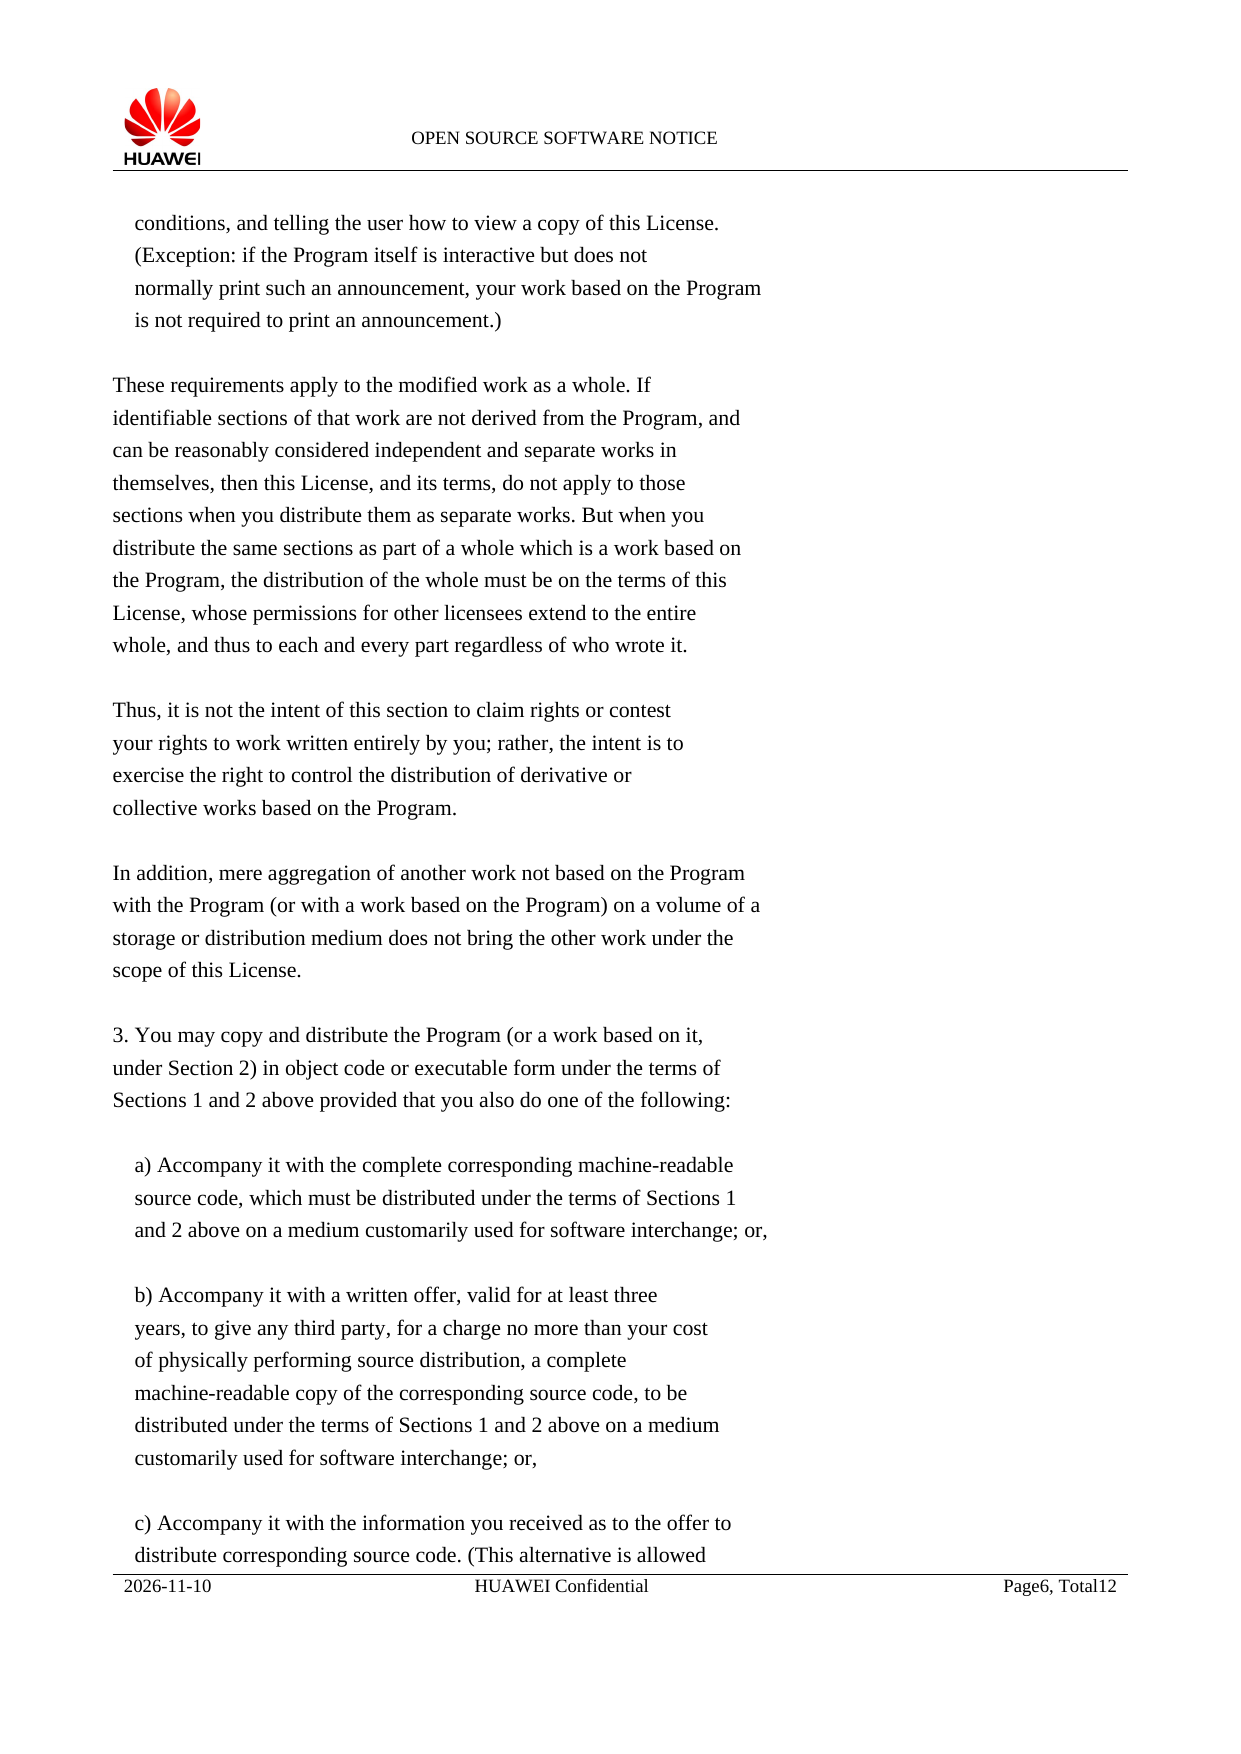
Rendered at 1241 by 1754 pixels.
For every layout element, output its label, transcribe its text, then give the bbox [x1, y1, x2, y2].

picture [124, 88, 201, 165]
